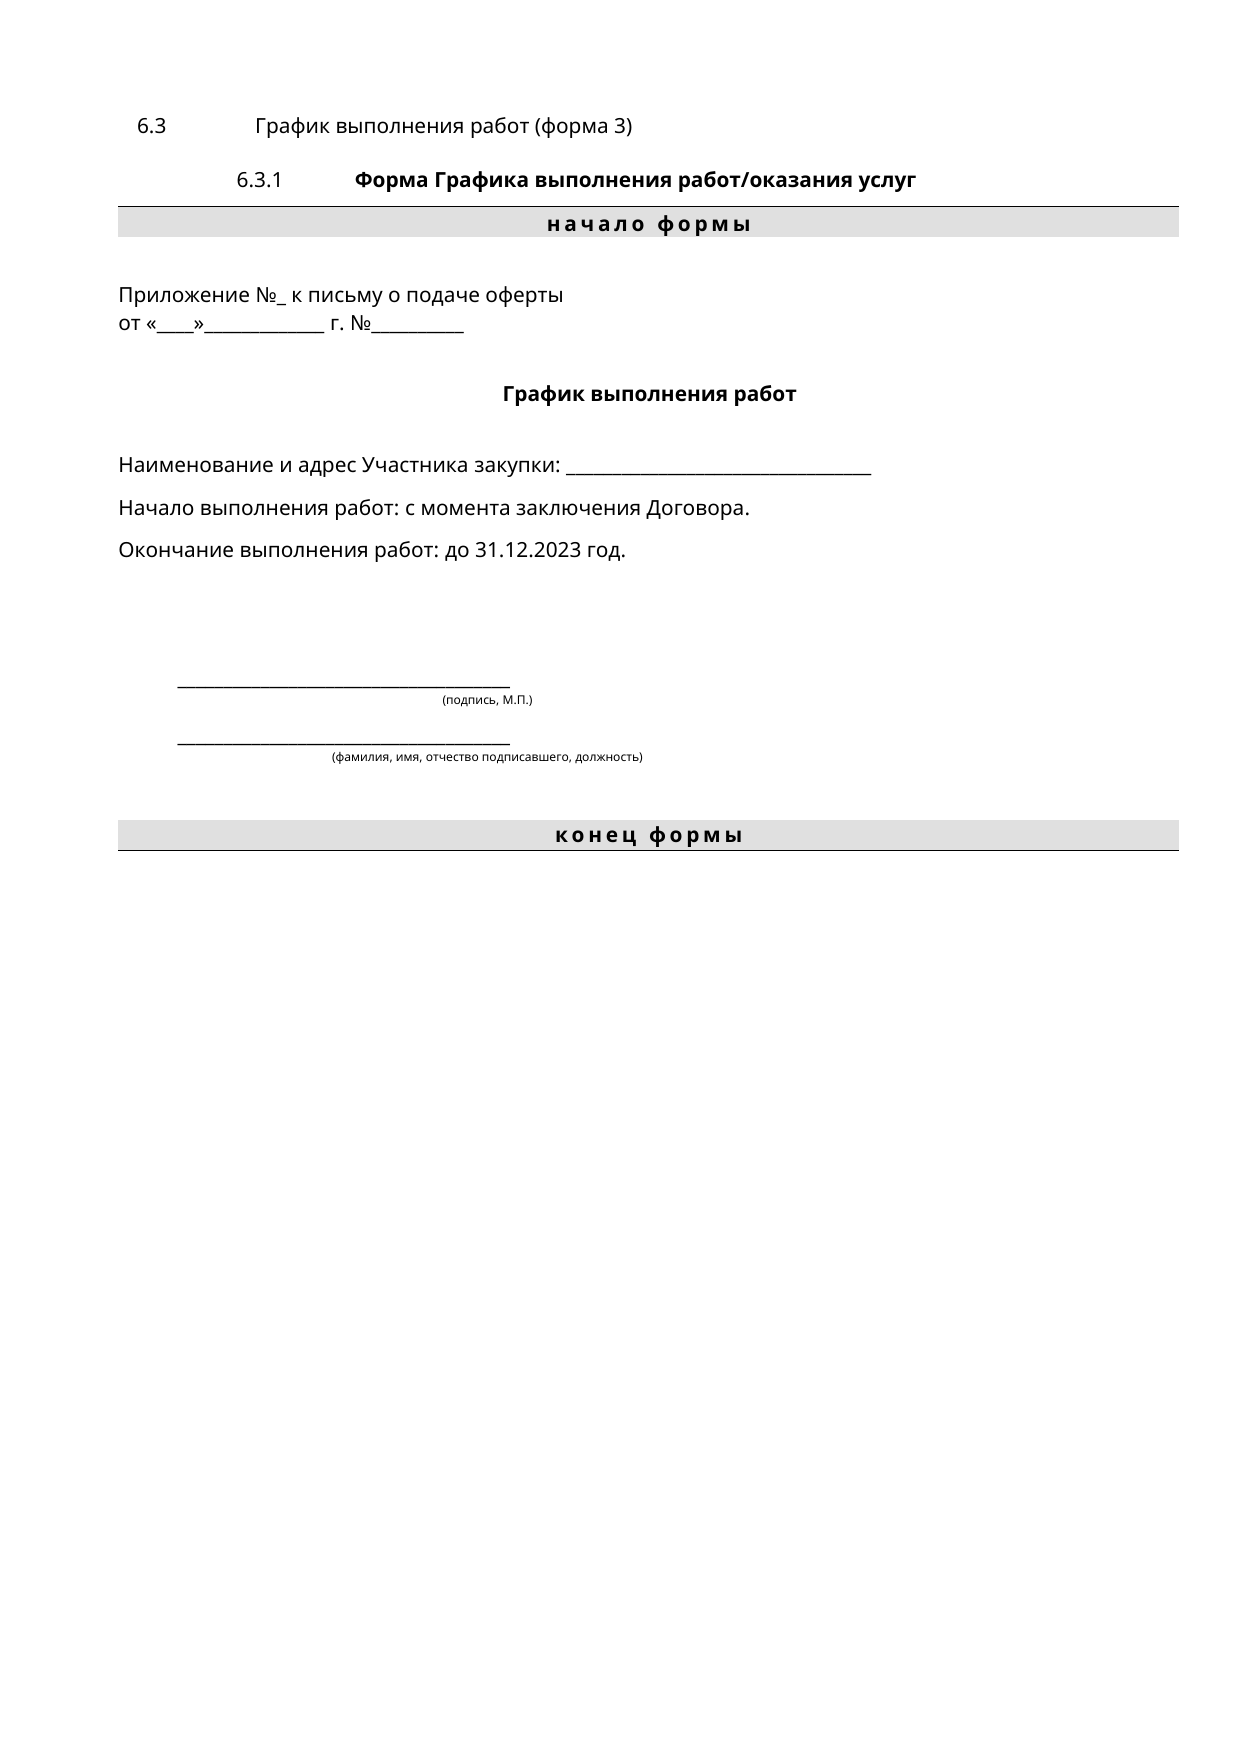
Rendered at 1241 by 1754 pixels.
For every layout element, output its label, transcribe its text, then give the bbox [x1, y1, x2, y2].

text ____________________________________ [118, 720, 1181, 749]
text ____________________________________ [118, 663, 1181, 692]
list Форма Графика выполнения работ/оказания услуг [236, 165, 1181, 193]
text Приложение №_ к письму о подаче оферты от «____»_____________ г. №__________ [118, 280, 1181, 337]
text Начало выполнения работ: с момента заключения Договора. [118, 493, 1181, 521]
text Окончание выполнения работ: до 31.12.2023 год. [118, 536, 1181, 564]
text (подпись, М.П.) [118, 692, 797, 720]
text конец формы [118, 820, 1179, 850]
subtitle График выполнения работ (форма 3) [137, 111, 1181, 140]
text (фамилия, имя, отчество подписавшего, должность) [118, 749, 797, 777]
text начало формы [118, 207, 1179, 237]
text График выполнения работ [118, 379, 1181, 408]
text Наименование и адрес Участника закупки: _________________________________ [118, 450, 1181, 479]
